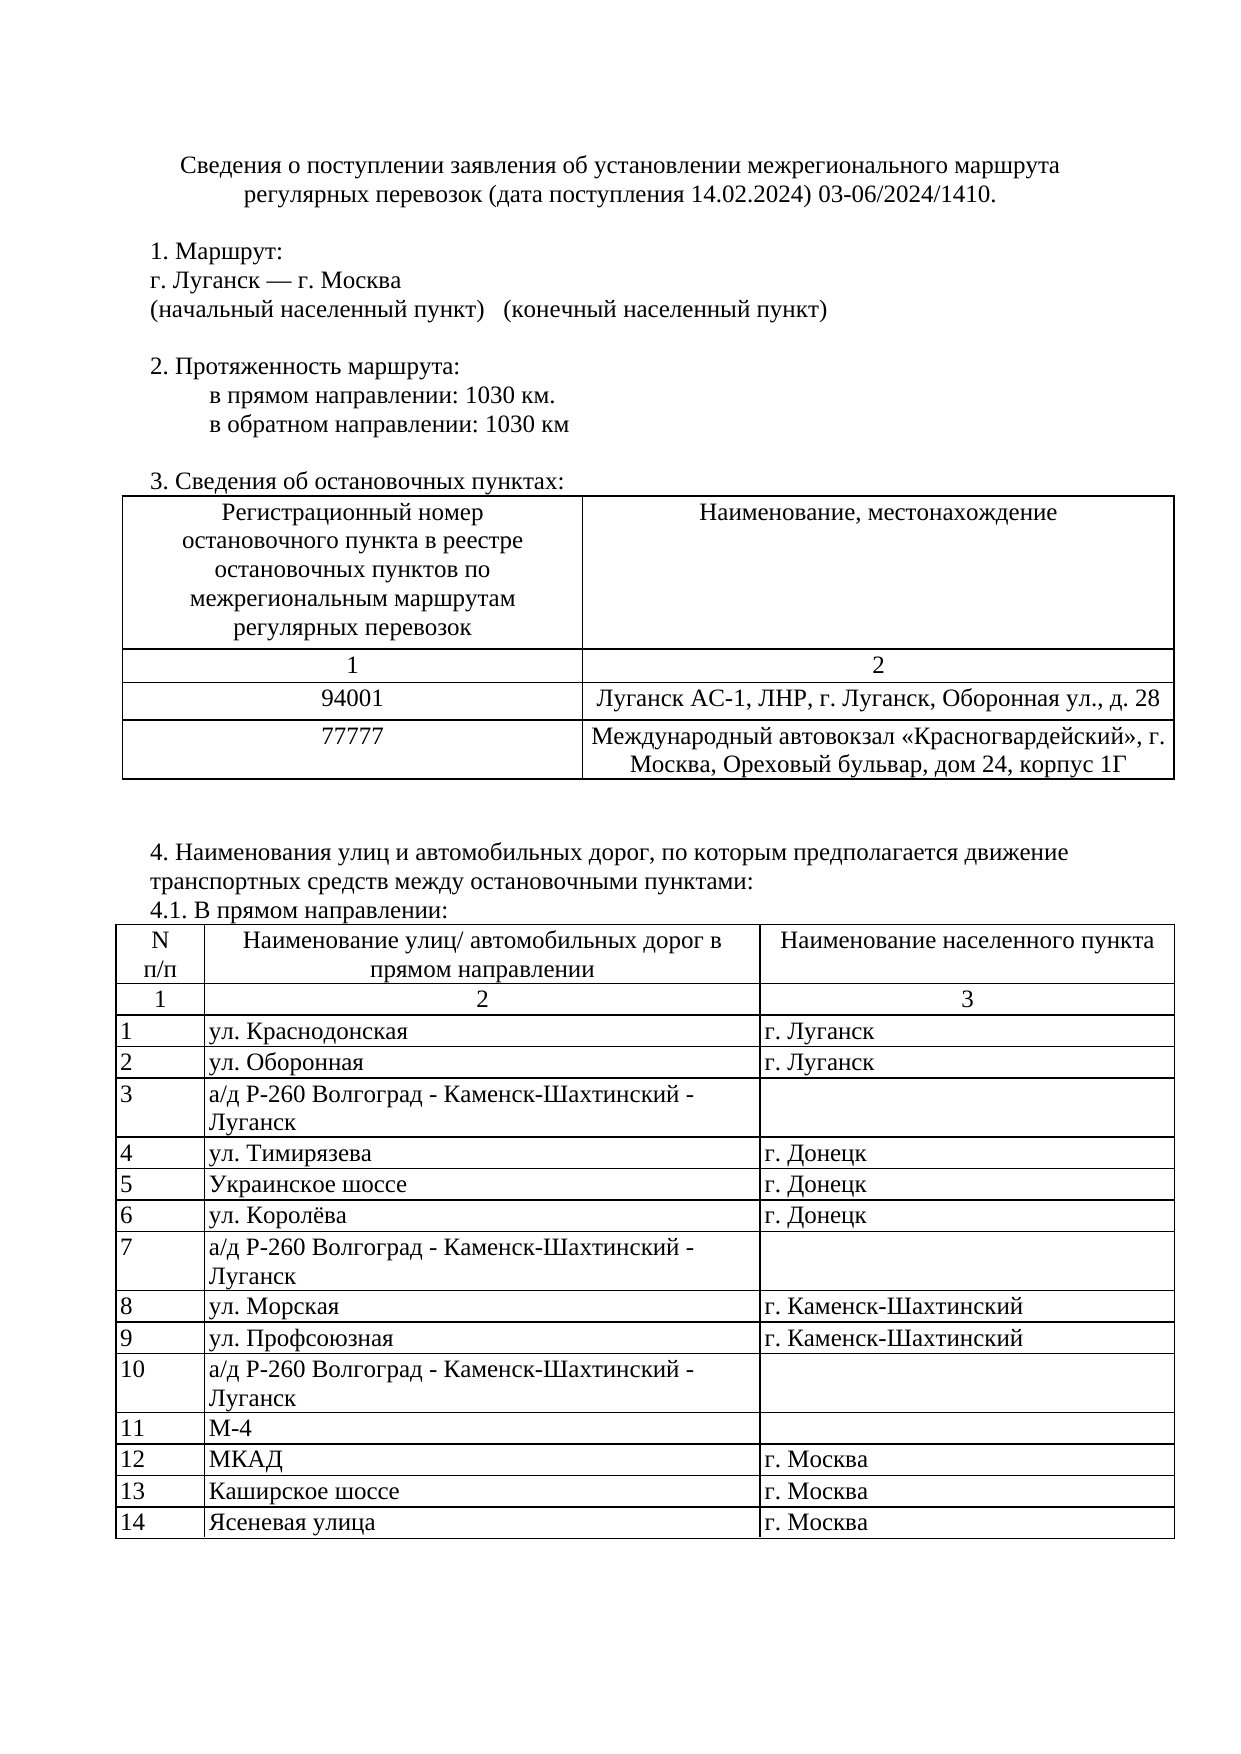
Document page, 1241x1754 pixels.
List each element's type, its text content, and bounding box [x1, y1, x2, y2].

table_cell МКАД [205, 1445, 759, 1474]
table_cell ул. Оборонная [205, 1047, 759, 1077]
table_cell Международный автовокзал «Красногвардейский», г. Москва, Ореховый бульвар, дом 24, корпус 1Г [583, 721, 1173, 778]
table_cell г. Луганск [761, 1016, 1174, 1046]
table_cell 5 [117, 1169, 204, 1199]
table_cell 7 [117, 1232, 204, 1289]
table_cell Ясеневая улица [205, 1508, 759, 1537]
table_cell г. Каменск-Шахтинский [761, 1291, 1174, 1321]
text 4. Наименования улиц и автомобильных дорог, по которым предполагается движение транспортных средств между остановочными пунктами: [150, 837, 1090, 895]
table_cell ул. Тимирязева [205, 1138, 759, 1168]
table_header N п/п [117, 925, 204, 983]
table_cell г. Каменск-Шахтинский [761, 1323, 1174, 1352]
table_cell 3 [117, 1079, 204, 1136]
table_cell 13 [117, 1476, 204, 1506]
table_header Регистрационный номер остановочного пункта в реестре остановочных пунктов по межрегиональным маршрутам регулярных перевозок [123, 497, 582, 648]
table_cell 8 [117, 1291, 204, 1321]
table_cell 12 [117, 1445, 204, 1474]
text 2. Протяженность маршрута: [150, 351, 1090, 380]
table_cell а/д Р-260 Волгоград - Каменск-Шахтинский - Луганск [205, 1079, 759, 1136]
table_cell 3 [761, 984, 1174, 1014]
table_cell 1 [117, 984, 204, 1014]
table_cell 2 [117, 1047, 204, 1077]
table_cell г. Донецк [761, 1201, 1174, 1231]
table_cell [761, 1413, 1174, 1443]
table_cell 11 [117, 1413, 204, 1443]
table_cell 2 [205, 984, 759, 1014]
table_cell 6 [117, 1201, 204, 1231]
table_cell г. Донецк [761, 1169, 1174, 1199]
text в обратном направлении: 1030 км [150, 409, 1090, 437]
text г. Луганск — г. Москва [150, 265, 1090, 294]
table_header Наименование населенного пункта [761, 925, 1174, 983]
table_cell 14 [117, 1508, 204, 1537]
table_cell Каширское шоссе [205, 1476, 759, 1506]
text в прямом направлении: 1030 км. [150, 380, 1090, 409]
table_cell 77777 [123, 721, 582, 778]
table_cell 4 [117, 1138, 204, 1168]
table_cell [761, 1354, 1174, 1412]
text 1. Маршрут: [150, 236, 1090, 265]
table_cell г. Донецк [761, 1138, 1174, 1168]
table_header Наименование, местонахождение [583, 497, 1173, 648]
table_cell ул. Краснодонская [205, 1016, 759, 1046]
table_cell ул. Морская [205, 1291, 759, 1321]
text 3. Сведения об остановочных пунктах: [150, 466, 1090, 495]
table_cell 1 [123, 650, 582, 681]
table_cell а/д Р-260 Волгоград - Каменск-Шахтинский - Луганск [205, 1232, 759, 1289]
text Сведения о поступлении заявления об установлении межрегионального маршрута регулярных перевозок (дата поступления 14.02.2024) 03-06/2024/1410. [150, 150, 1090, 207]
table_cell ул. Профсоюзная [205, 1323, 759, 1352]
table_cell г. Москва [761, 1508, 1174, 1537]
table_cell 2 [583, 650, 1173, 681]
text (начальный населенный пункт) (конечный населенный пункт) [150, 294, 1090, 322]
table_cell Украинское шоссе [205, 1169, 759, 1199]
table_cell ул. Королёва [205, 1201, 759, 1231]
table_cell г. Москва [761, 1476, 1174, 1506]
table_cell М-4 [205, 1413, 759, 1443]
table_cell г. Луганск [761, 1047, 1174, 1077]
table_cell 10 [117, 1354, 204, 1412]
table_cell Луганск АС-1, ЛНР, г. Луганск, Оборонная ул., д. 28 [583, 683, 1173, 719]
table_cell г. Москва [761, 1445, 1174, 1474]
table_cell 94001 [123, 683, 582, 719]
table_cell 1 [117, 1016, 204, 1046]
table_header Наименование улиц/ автомобильных дорог в прямом направлении [205, 925, 759, 983]
table_cell [761, 1232, 1174, 1289]
table_cell 9 [117, 1323, 204, 1352]
text 4.1. В прямом направлении: [150, 895, 1090, 924]
table_cell [761, 1079, 1174, 1136]
table_cell а/д Р-260 Волгоград - Каменск-Шахтинский - Луганск [205, 1354, 759, 1412]
